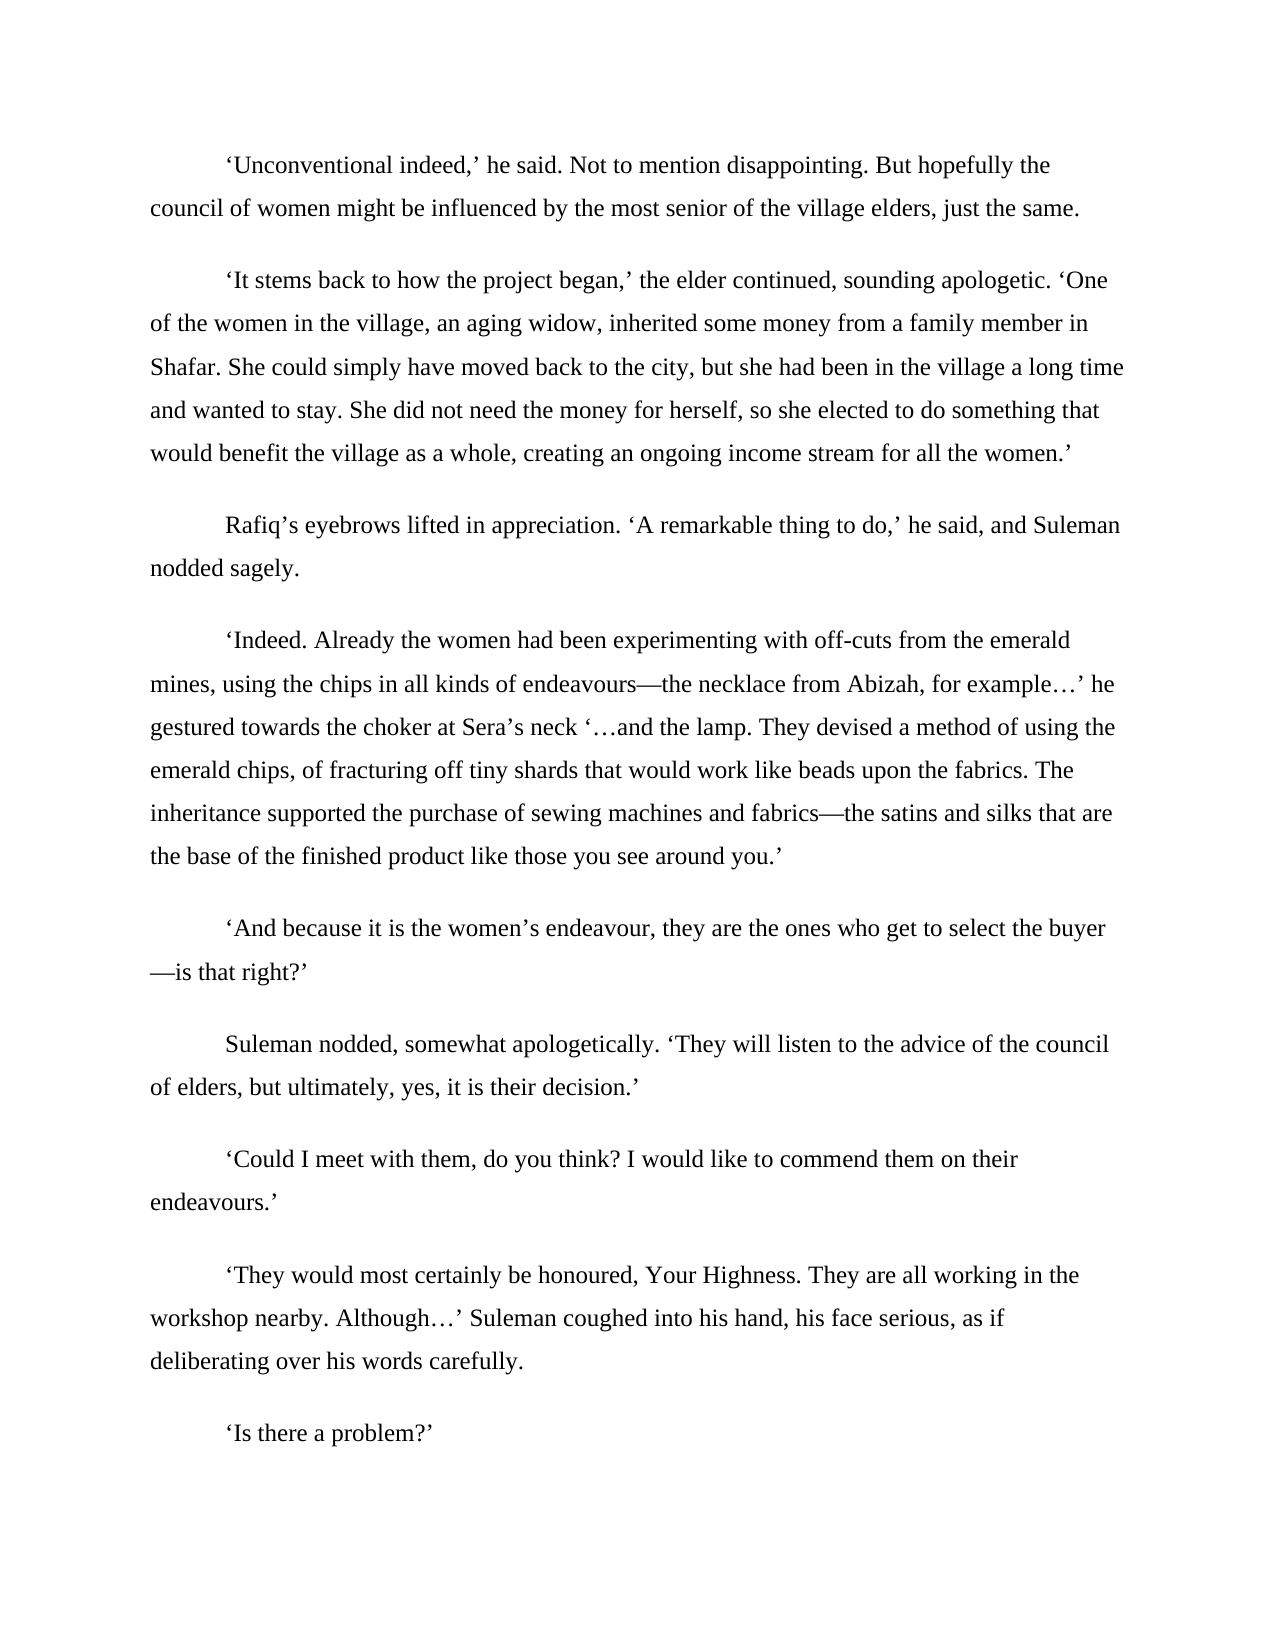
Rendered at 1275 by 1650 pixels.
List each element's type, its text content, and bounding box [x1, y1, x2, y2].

text ‘They would most certainly be honoured, Your Highness. They are all working in the workshop nearby. Although…’ Suleman coughed into his hand, his face serious, as if deliberating over his words carefully. [150, 1260, 1125, 1375]
text ‘Unconventional indeed,’ he said. Not to mention disappointing. But hopefully the council of women might be influenced by the most senior of the village elders, just the same. [150, 150, 1125, 222]
text ‘Indeed. Already the women had been experimenting with off-cuts from the emerald mines, using the chips in all kinds of endeavours—the necklace from Abizah, for example…’ he gestured towards the choker at Sera’s neck ‘…and the lamp. They devised a method of using the emerald chips, of fracturing off tiny shards that would work like beads upon the fabrics. The inheritance supported the purchase of sewing machines and fabrics—the satins and silks that are the base of the finished product like those you see around you.’ [150, 626, 1125, 870]
text Rafiq’s eyebrows lifted in appreciation. ‘A remarkable thing to do,’ he said, and Suleman nodded sagely. [150, 510, 1125, 582]
text ‘Could I meet with them, do you think? I would like to commend them on their endeavours.’ [150, 1144, 1125, 1216]
text Suleman nodded, somewhat apologetically. ‘They will listen to the advice of the council of elders, but ultimately, yes, it is their decision.’ [150, 1029, 1125, 1101]
text ‘Is there a problem?’ [150, 1418, 1125, 1447]
text ‘It stems back to how the project began,’ the elder continued, sounding apologetic. ‘One of the women in the village, an aging widow, inherited some money from a family member in Shafar. She could simply have moved back to the city, but she had been in the village a long time and wanted to stay. She did not need the money for herself, so she elected to do something that would benefit the village as a whole, creating an ongoing income stream for all the women.’ [150, 265, 1125, 467]
text ‘And because it is the women’s endeavour, they are the ones who get to select the buyer—is that right?’ [150, 913, 1125, 985]
